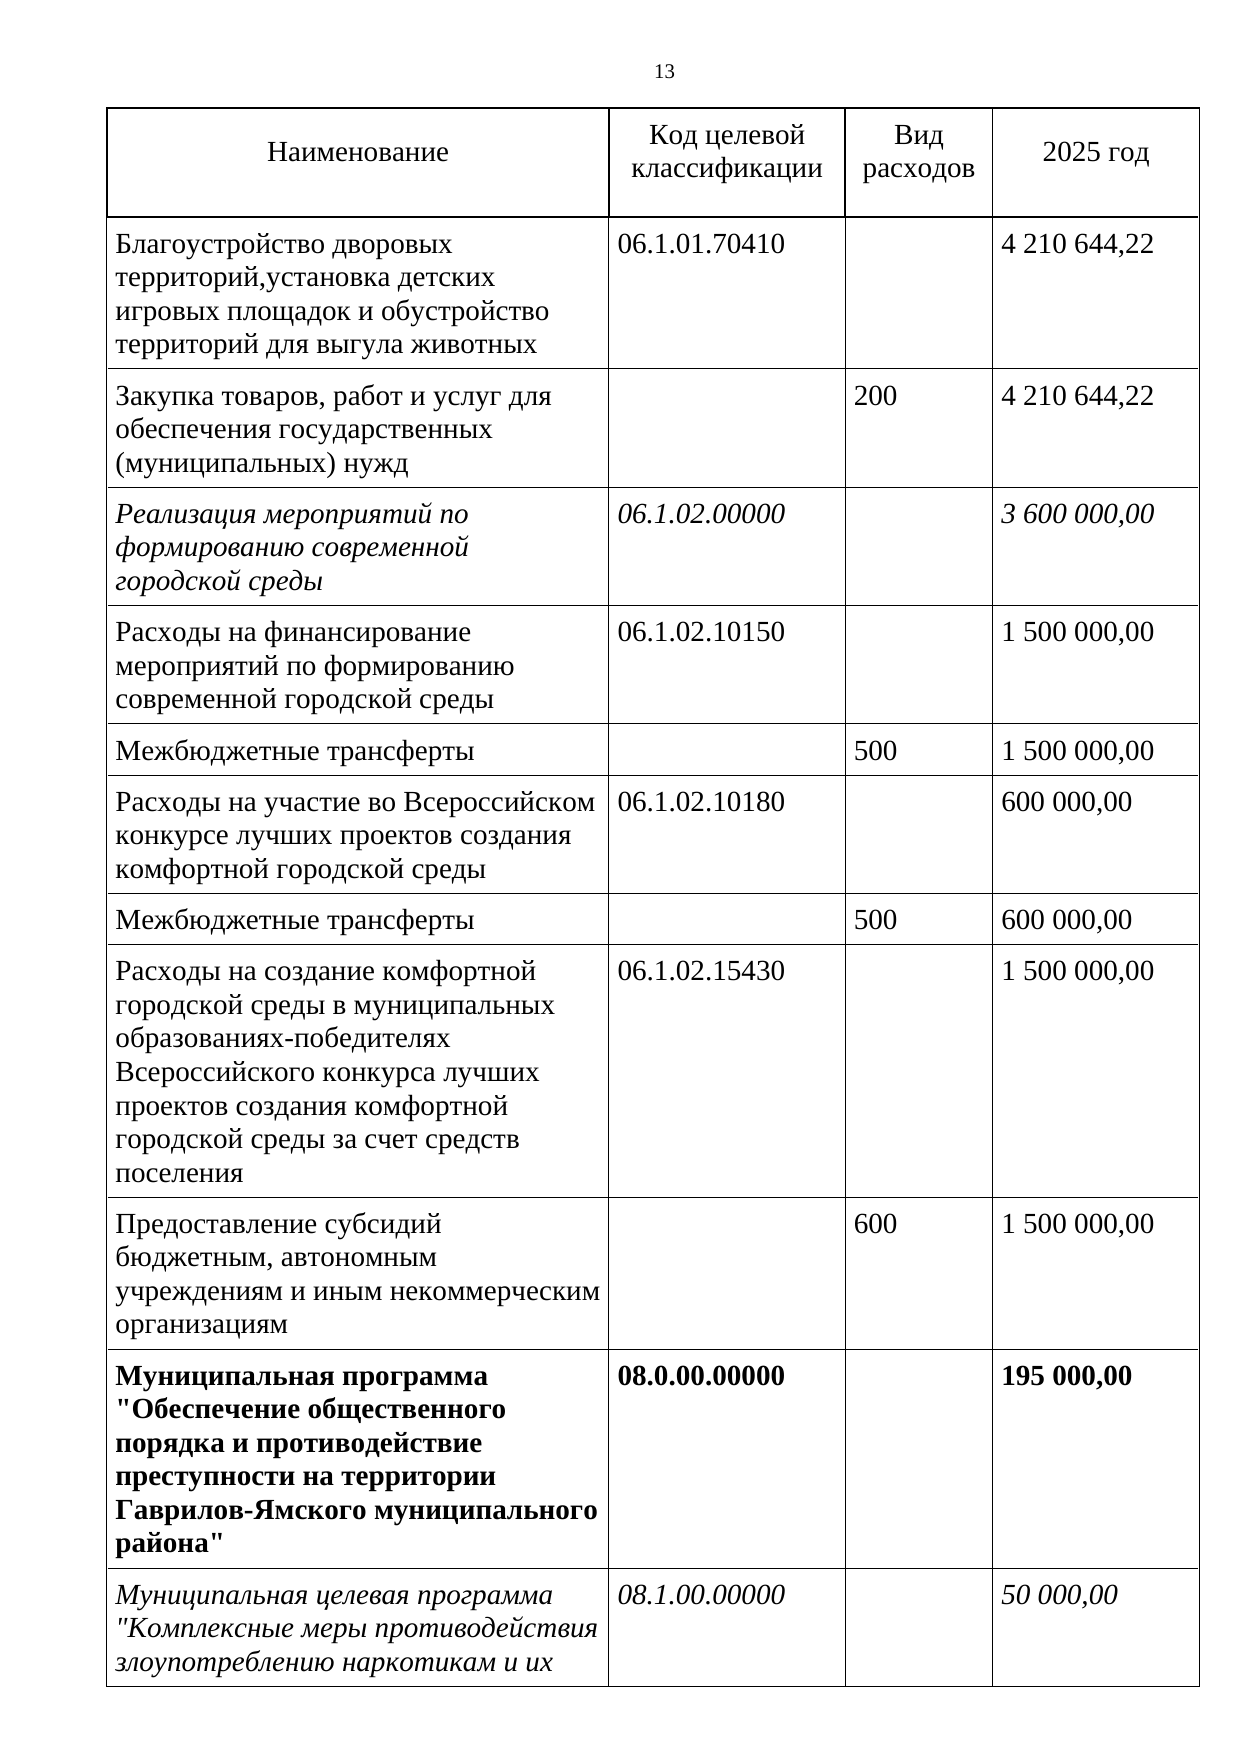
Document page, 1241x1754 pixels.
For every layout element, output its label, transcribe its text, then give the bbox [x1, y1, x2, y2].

table_cell [846, 1569, 992, 1686]
table_cell [846, 606, 992, 723]
table_cell Реализация мероприятий по формированию современной городской среды [107, 488, 608, 605]
table_cell 600 [846, 1198, 992, 1348]
table_cell 600 000,00 [993, 893, 1199, 944]
table_cell 4 210 644,22 [993, 216, 1199, 368]
table_cell [609, 724, 845, 774]
table_cell [609, 894, 845, 944]
table_cell [846, 218, 992, 368]
table_cell Закупка товаров, работ и услуг для обеспечения государственных (муниципальных) нужд [107, 369, 608, 487]
table_cell Расходы на участие во Всероссийском конкурсе лучших проектов создания комфортной городской среды [107, 776, 608, 893]
table_cell Благоустройство дворовых территорий,установка детских игровых площадок и обустройство территорий для выгула животных [107, 218, 608, 368]
table_cell 1 500 000,00 [993, 723, 1199, 774]
table_cell Расходы на финансирование мероприятий по формированию современной городской среды [107, 606, 608, 723]
table_cell 08.1.00.00000 [609, 1569, 845, 1686]
table_cell 50 000,00 [993, 1568, 1199, 1686]
table_cell 06.1.02.15430 [609, 945, 845, 1197]
table_header Код целевой классификации [610, 109, 844, 216]
table_cell 200 [846, 369, 992, 487]
table_cell 08.0.00.00000 [609, 1350, 845, 1567]
table_cell Межбюджетные трансферты [107, 724, 608, 774]
table_cell 500 [846, 894, 992, 944]
table_cell Расходы на создание комфортной городской среды в муниципальных образованиях-победителях Всероссийского конкурса лучших проектов создания комфортной городской среды за счет средств поселения [107, 945, 608, 1197]
table_cell Межбюджетные трансферты [107, 894, 608, 944]
table_cell 600 000,00 [993, 775, 1199, 893]
table_cell Предоставление субсидий бюджетным, автономным учреждениям и иным некоммерческим организациям [107, 1198, 608, 1348]
table_cell [846, 945, 992, 1197]
table_cell [846, 776, 992, 893]
table_cell 1 500 000,00 [993, 1197, 1199, 1348]
table_cell 1 500 000,00 [993, 605, 1199, 723]
table_cell 4 210 644,22 [993, 368, 1199, 487]
table_cell [846, 488, 992, 605]
table_cell 06.1.02.10150 [609, 606, 845, 723]
table_header 2025 год [993, 109, 1199, 216]
table_cell [609, 369, 845, 487]
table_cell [107, 1569, 608, 1686]
table_cell 06.1.01.70410 [609, 218, 845, 368]
table_cell [609, 1198, 845, 1348]
table_cell Муниципальная программа "Обеспечение общественного порядка и противодействие преступности на территории Гаврилов-Ямского муниципального района" [107, 1350, 608, 1567]
table_header Наименование [108, 109, 608, 216]
table_cell 195 000,00 [993, 1349, 1199, 1567]
table_header Вид расходов [846, 109, 992, 216]
table_cell [846, 1350, 992, 1567]
table_cell 1 500 000,00 [993, 944, 1199, 1197]
table_cell 06.1.02.10180 [609, 776, 845, 893]
table_cell 500 [846, 724, 992, 774]
table_cell 3 600 000,00 [993, 487, 1199, 605]
table_cell 06.1.02.00000 [609, 488, 845, 605]
